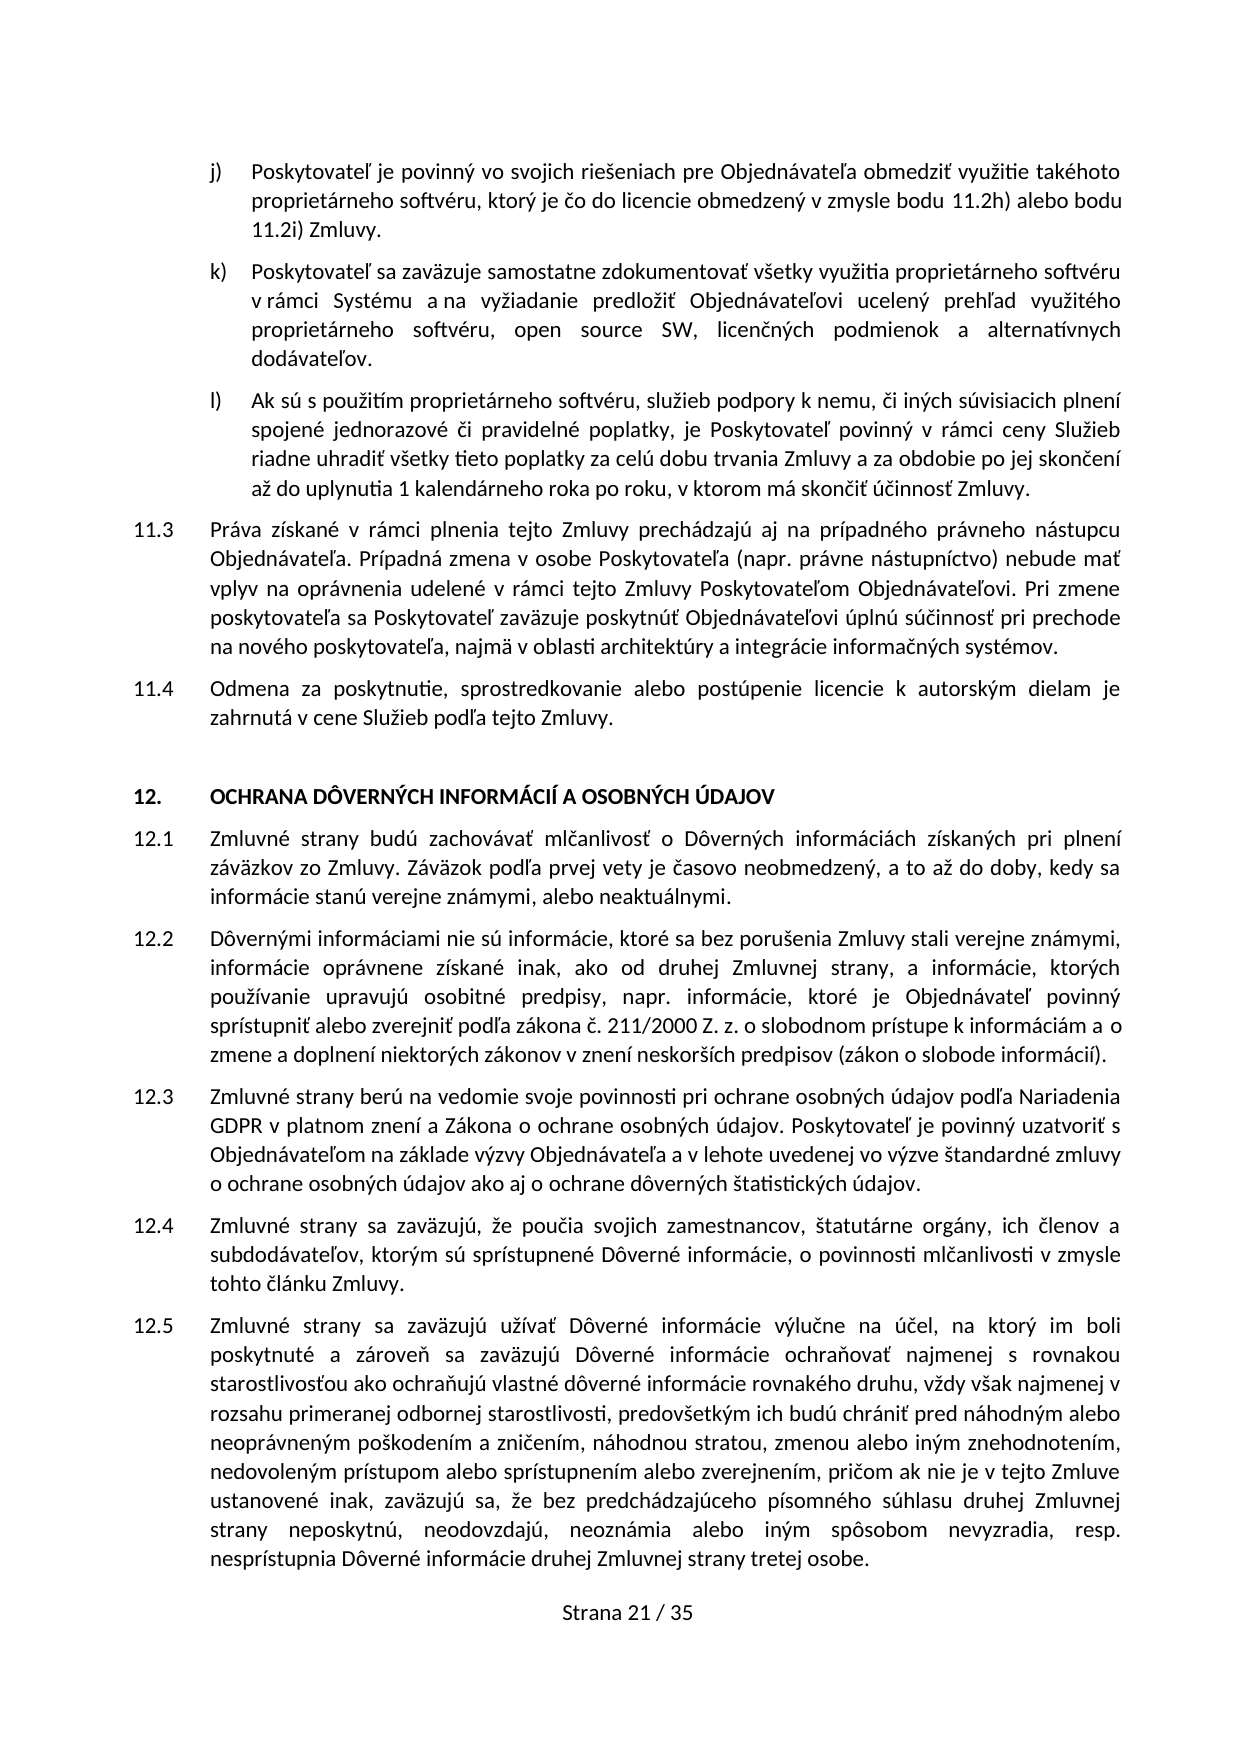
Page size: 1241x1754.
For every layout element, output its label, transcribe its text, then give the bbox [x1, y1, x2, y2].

text Dôvernými informáciami nie sú informácie, ktoré sa bez porušenia Zmluvy stali verejne známymi, informácie oprávnene získané inak, ako od druhej Zmluvnej strany, a informácie, ktorých používanie upravujú osobitné predpisy, napr. informácie, ktoré je Objednávateľ povinný sprístupniť alebo zverejniť podľa zákona č. 211/2000 Z. z. o slobodnom prístupe k informáciám a o zmene a doplnení niektorých zákonov v znení neskorších predpisov (zákon o slobode informácií). [133, 923, 1122, 1068]
text Práva získané v rámci plnenia tejto Zmluvy prechádzajú aj na prípadného právneho nástupcu Objednávateľa. Prípadná zmena v osobe Poskytovateľa (napr. právne nástupníctvo) nebude mať vplyv na oprávnenia udelené v rámci tejto Zmluvy Poskytovateľom Objednávateľovi. Pri zmene poskytovateľa sa Poskytovateľ zaväzuje poskytnúť Objednávateľovi úplnú súčinnosť pri prechode na nového poskytovateľa, najmä v oblasti architektúry a integrácie informačných systémov. [133, 514, 1122, 660]
text Odmena za poskytnutie, sprostredkovanie alebo postúpenie licencie k autorským dielam je zahrnutá v cene Služieb podľa tejto Zmluvy. [133, 673, 1122, 731]
list Poskytovateľ je povinný vo svojich riešeniach pre Objednávateľa obmedziť využitie takéhoto proprietárneho softvéru, ktorý je čo do licencie obmedzený v zmysle bodu 11.2h) alebo bodu 11.2i) Zmluvy. [210, 156, 1122, 243]
text Zmluvné strany budú zachovávať mlčanlivosť o Dôverných informáciách získaných pri plnení záväzkov zo Zmluvy. Záväzok podľa prvej vety je časovo neobmedzený, a to až do doby, kedy sa informácie stanú verejne známymi, alebo neaktuálnymi. [133, 823, 1122, 910]
text Zmluvné strany sa zaväzujú, že poučia svojich zamestnancov, štatutárne orgány, ich členov a subdodávateľov, ktorým sú sprístupnené Dôverné informácie, o povinnosti mlčanlivosti v zmysle tohto článku Zmluvy. [133, 1210, 1122, 1298]
list OCHRANA DÔVERNÝCH INFORMÁCIÍ A OSOBNÝCH ÚDAJOV [133, 781, 1122, 810]
text Zmluvné strany sa zaväzujú užívať Dôverné informácie výlučne na účel, na ktorý im boli poskytnuté a zároveň sa zaväzujú Dôverné informácie ochraňovať najmenej s rovnakou starostlivosťou ako ochraňujú vlastné dôverné informácie rovnakého druhu, vždy však najmenej v rozsahu primeranej odbornej starostlivosti, predovšetkým ich budú chrániť pred náhodným alebo neoprávneným poškodením a zničením, náhodnou stratou, zmenou alebo iným znehodnotením, nedovoleným prístupom alebo sprístupnením alebo zverejnením, pričom ak nie je v tejto Zmluve ustanovené inak, zaväzujú sa, že bez predchádzajúceho písomného súhlasu druhej Zmluvnej strany neposkytnú, neodovzdajú, neoznámia alebo iným spôsobom nevyzradia, resp. nesprístupnia Dôverné informácie druhej Zmluvnej strany tretej osobe. [133, 1310, 1122, 1573]
list Poskytovateľ sa zaväzuje samostatne zdokumentovať všetky využitia proprietárneho softvéru v rámci Systému a na vyžiadanie predložiť Objednávateľovi ucelený prehľad využitého proprietárneho softvéru, open source SW, licenčných podmienok a alternatívnych dodávateľov. [210, 256, 1122, 373]
list Ak sú s použitím proprietárneho softvéru, služieb podpory k nemu, či iných súvisiacich plnení spojené jednorazové či pravidelné poplatky, je Poskytovateľ povinný v rámci ceny Služieb riadne uhradiť všetky tieto poplatky za celú dobu trvania Zmluvy a za obdobie po jej skončení až do uplynutia 1 kalendárneho roka po roku, v ktorom má skončiť účinnosť Zmluvy. [210, 385, 1122, 502]
text Zmluvné strany berú na vedomie svoje povinnosti pri ochrane osobných údajov podľa Nariadenia GDPR v platnom znení a Zákona o ochrane osobných údajov. Poskytovateľ je povinný uzatvoriť s Objednávateľom na základe výzvy Objednávateľa a v lehote uvedenej vo výzve štandardné zmluvy o ochrane osobných údajov ako aj o ochrane dôverných štatistických údajov. [133, 1081, 1122, 1198]
